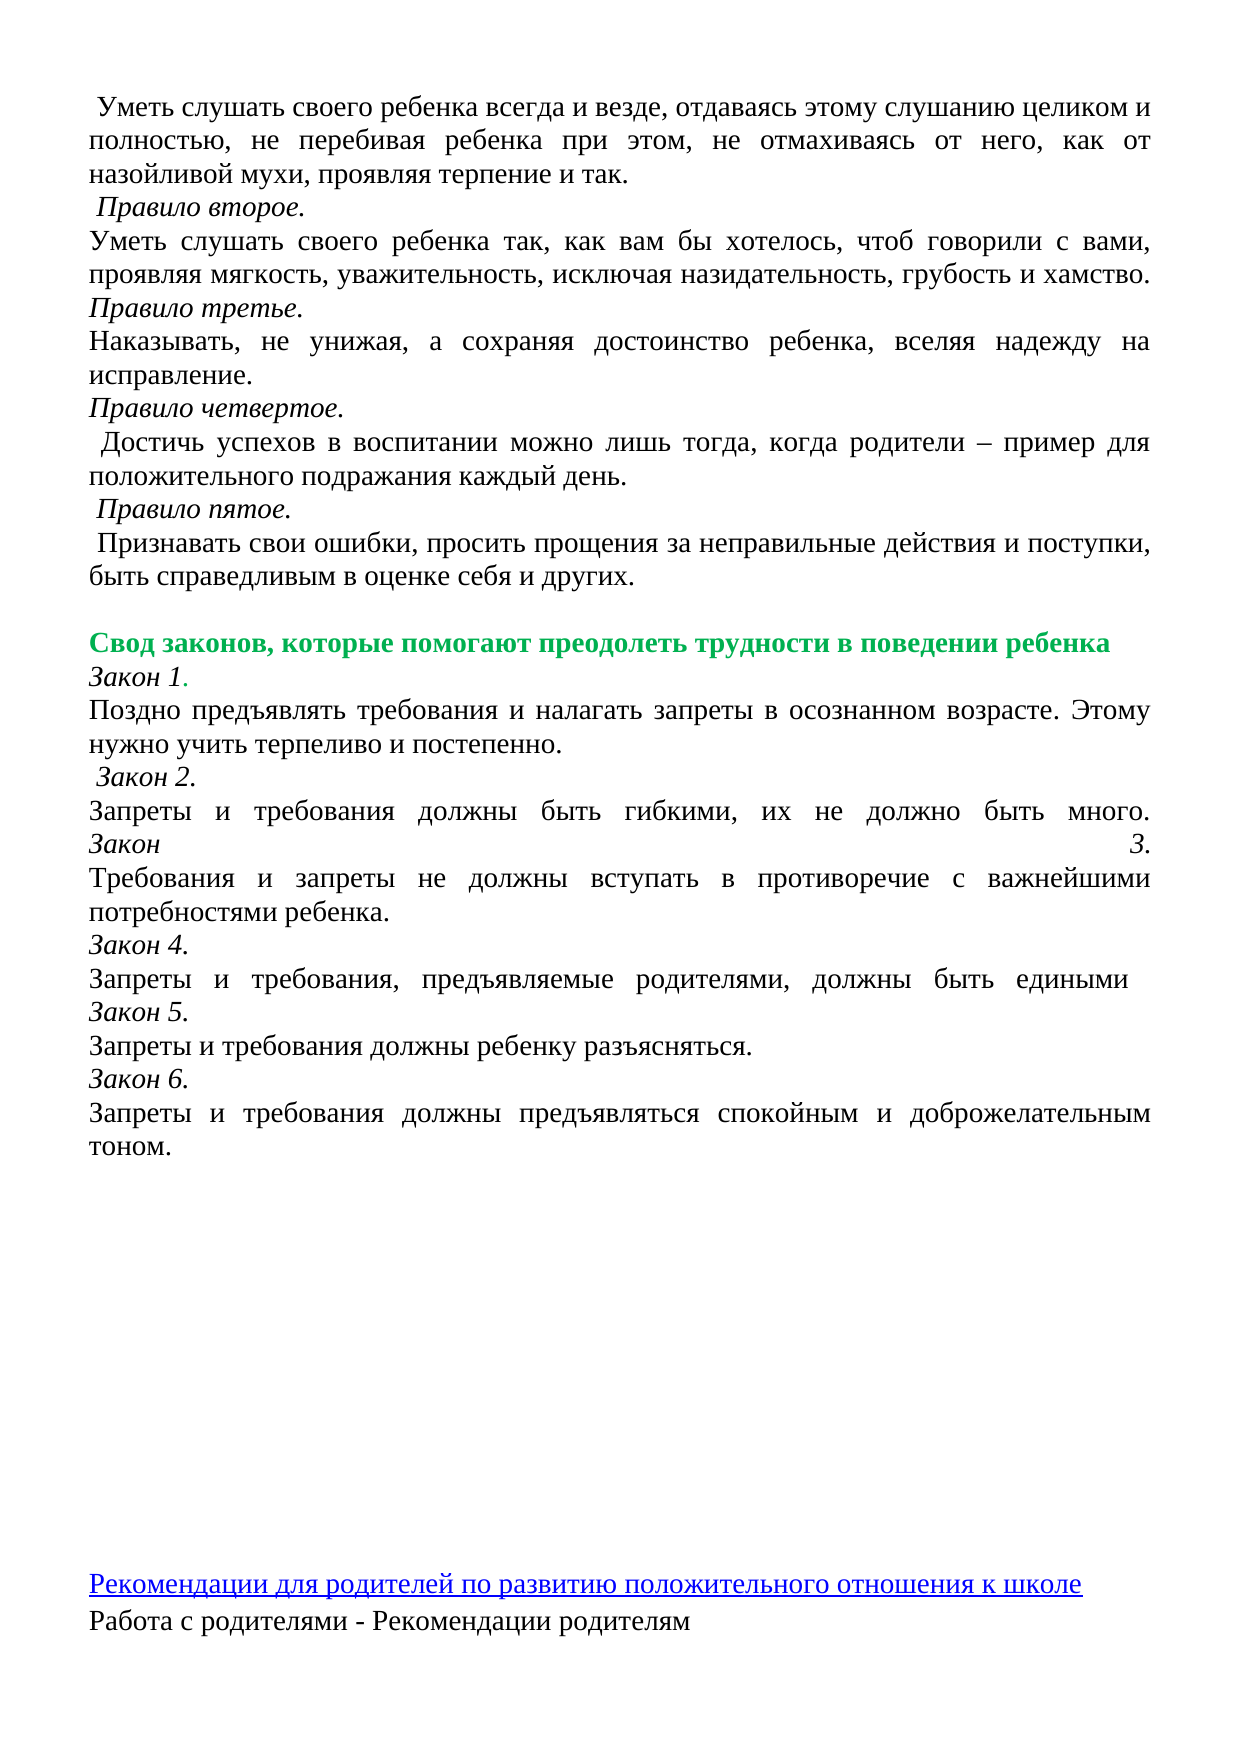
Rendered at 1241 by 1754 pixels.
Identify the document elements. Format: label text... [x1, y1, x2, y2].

text Правило пятое. [89, 491, 1152, 525]
text Закон 4. [89, 927, 1152, 961]
text Уметь слушать своего ребенка так, как вам бы хотелось, чтоб говорили с вами, проявляя мягкость, уважительность, исключая назидательность, грубость и хамство. Правило третье. [89, 223, 1152, 323]
text Поздно предъявлять требования и налагать запреты в осознанном возрасте. Этому нужно учить терпеливо и постепенно. [89, 692, 1152, 759]
text Признавать свои ошибки, просить прощения за неправильные действия и поступки, быть справедливым в оценке себя и других. [89, 525, 1152, 592]
text Правило второе. [89, 189, 1152, 223]
text Закон 6. [89, 1061, 1152, 1095]
text Запреты и требования, предъявляемые родителями, должны быть едиными Закон 5. [89, 961, 1152, 1028]
table_header Рекомендации для родителей по развитию положительного отношения к школе [87, 1162, 1090, 1601]
text Запреты и требования должны предъявляться спокойным и доброжелательным тоном. [89, 1095, 1152, 1162]
text Уметь слушать своего ребенка всегда и везде, отдаваясь этому слушанию целиком и полностью, не перебивая ребенка при этом, не отмахиваясь от него, как от назойливой мухи, проявляя терпение и так. [89, 89, 1152, 189]
text Запреты и требования должны быть гибкими, их не должно быть много. Закон 3. Требования и запреты не должны вступать в противоречие с важнейшими потребностями ребенка. [89, 793, 1152, 927]
text Закон 1. [89, 659, 1152, 692]
text Достичь успехов в воспитании можно лишь тогда, когда родители – пример для положительного подражания каждый день. [89, 424, 1152, 491]
text Закон 2. [89, 759, 1152, 793]
text Свод законов, которые помогают преодолеть трудности в поведении ребенка [89, 625, 1152, 659]
text Наказывать, не унижая, а сохраняя достоинство ребенка, вселяя надежду на исправление. Правило четвертое. [89, 323, 1152, 424]
table_header Работа с родителями - Рекомендации родителям [87, 1601, 1159, 1638]
text Запреты и требования должны ребенку разъясняться. [89, 1028, 1152, 1061]
